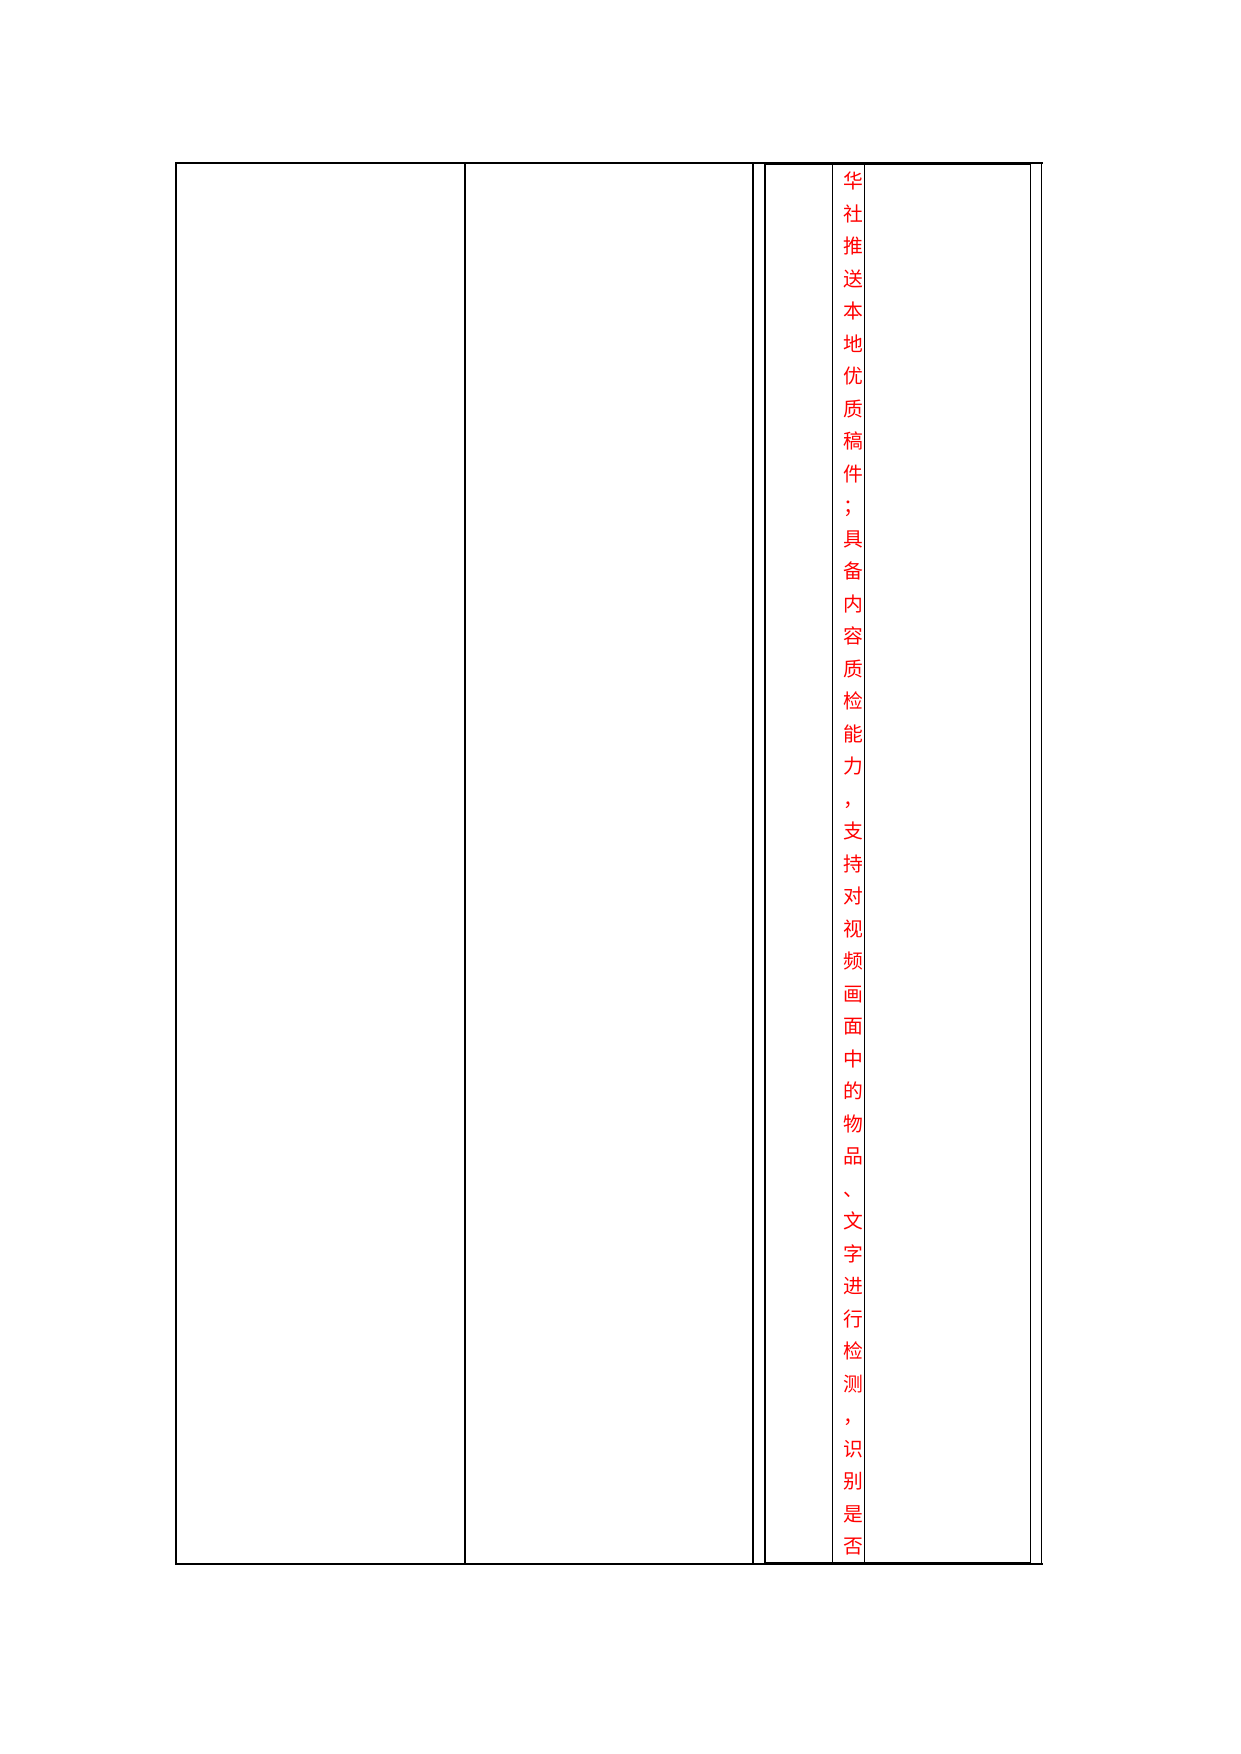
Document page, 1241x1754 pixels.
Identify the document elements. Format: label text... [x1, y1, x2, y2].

table_cell [766, 165, 832, 1562]
table_cell [833, 165, 864, 1562]
table_cell [466, 164, 752, 1563]
table_cell [865, 165, 1030, 1562]
table_cell [754, 164, 764, 1563]
table_cell [1031, 164, 1041, 1563]
table_cell 1 [177, 164, 464, 1563]
